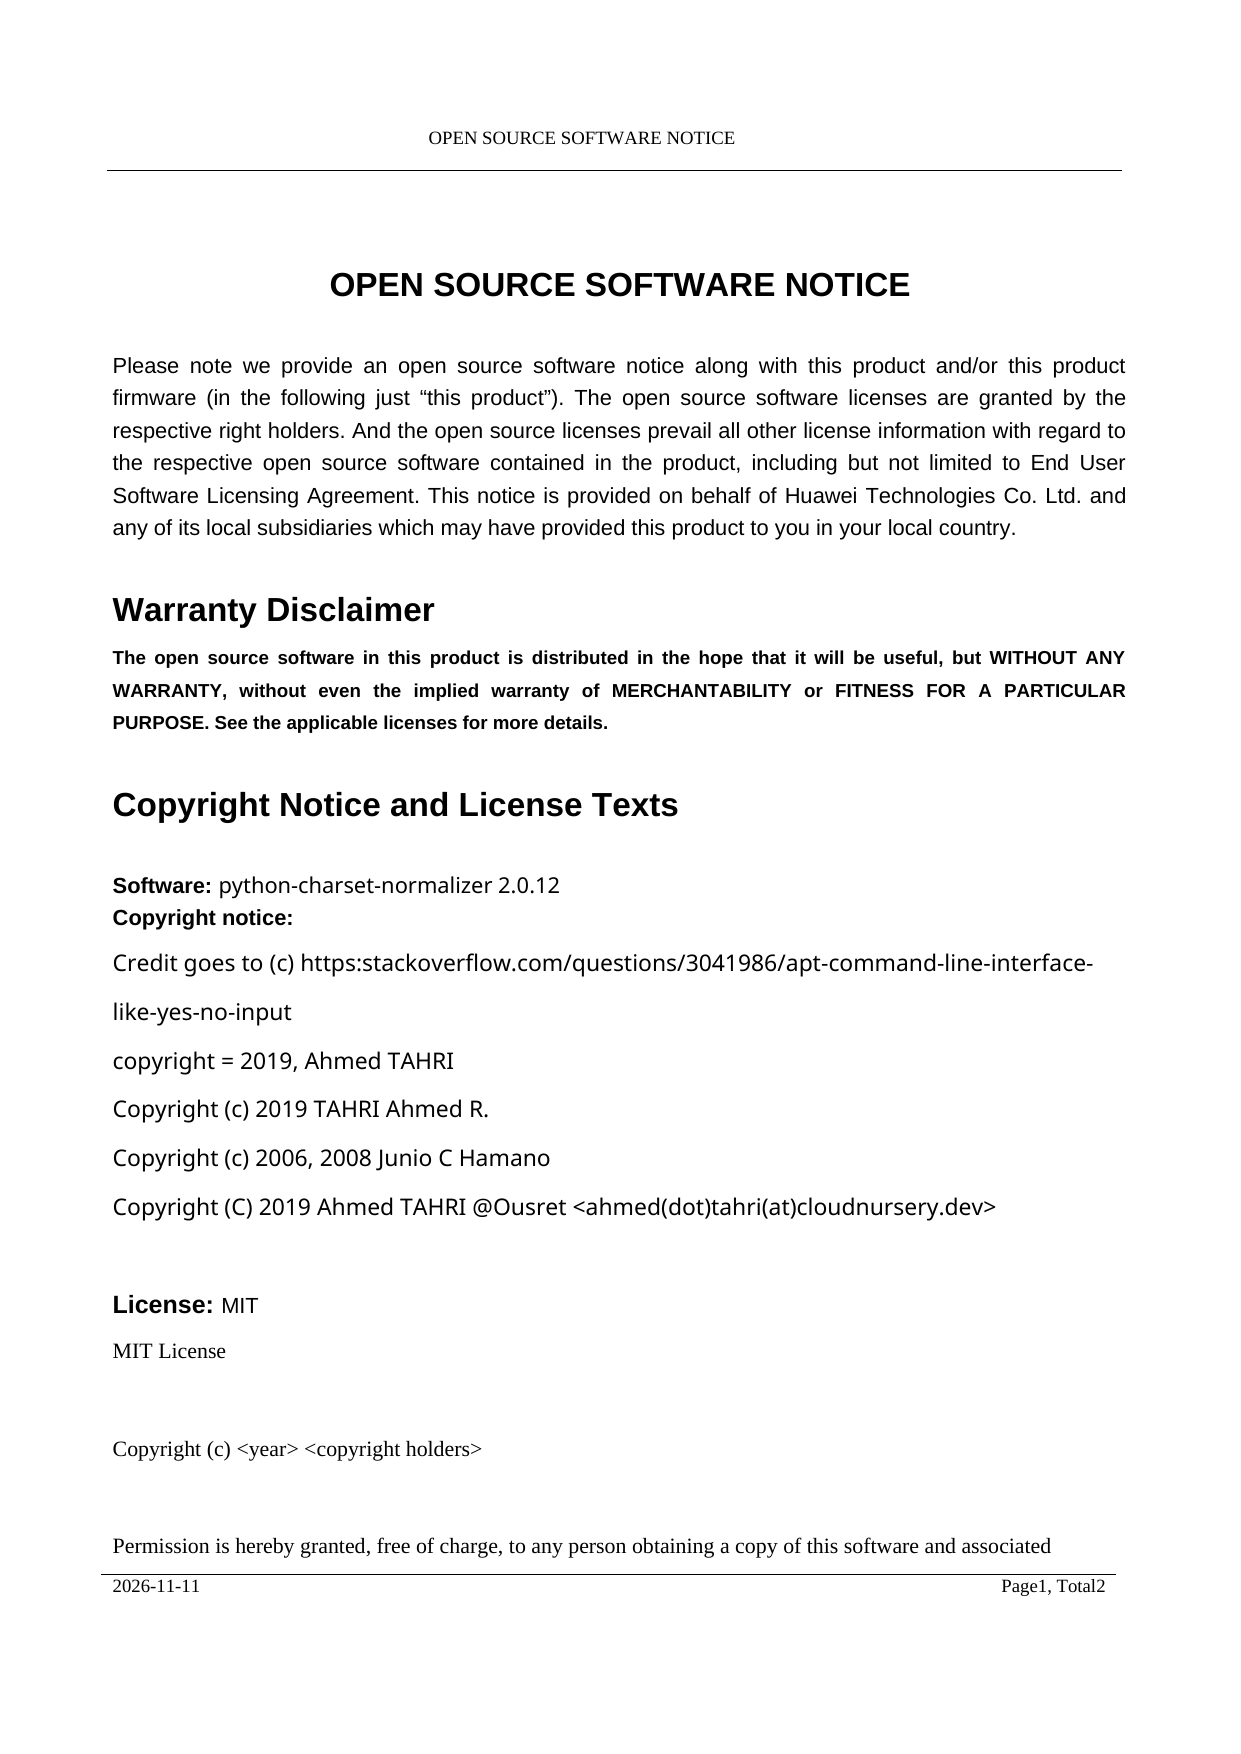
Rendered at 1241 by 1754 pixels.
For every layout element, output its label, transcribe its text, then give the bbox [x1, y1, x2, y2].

text OPEN SOURCE SOFTWARE NOTICE [112, 251, 1128, 316]
text Warranty Disclaimer [112, 576, 1128, 641]
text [112, 1335, 1128, 1562]
text Software: python-charset-normalizer 2.0.12 [112, 869, 1128, 901]
text Copyright notice: [112, 901, 1128, 934]
text Credit goes to (c) https:stackoverflow.com/questions/3041986/apt-command-line-interface-like-yes-no-input copyright = 2019, Ahmed TAHRI Copyright (c) 2019 TAHRI Ahmed R. Copyright (c) 2006, 2008 Junio C Hamano Copyright (C) 2019 Ahmed TAHRI @Ousret <ahmed(dot)tahri(at)cloudnursery.dev> [112, 947, 1128, 1272]
text Copyright Notice and License Texts [112, 771, 1128, 836]
text Please note we provide an open source software notice along with this product and/or this product firmware (in the following just “this product”). The open source software licenses are granted by the respective right holders. And the open source licenses prevail all other license information with regard to the respective open source software contained in the product, including but not limited to End User Software Licensing Agreement. This notice is provided on behalf of Huawei Technologies Co. Ltd. and any of its local subsidiaries which may have provided this product to you in your local country. [112, 349, 1128, 544]
text License: MIT [112, 1288, 1128, 1320]
text The open source software in this product is distributed in the hope that it will be useful, but WITHOUT ANY WARRANTY, without even the implied warranty of MERCHANTABILITY or FITNESS FOR A PARTICULAR PURPOSE. See the applicable licenses for more details. [112, 641, 1128, 739]
